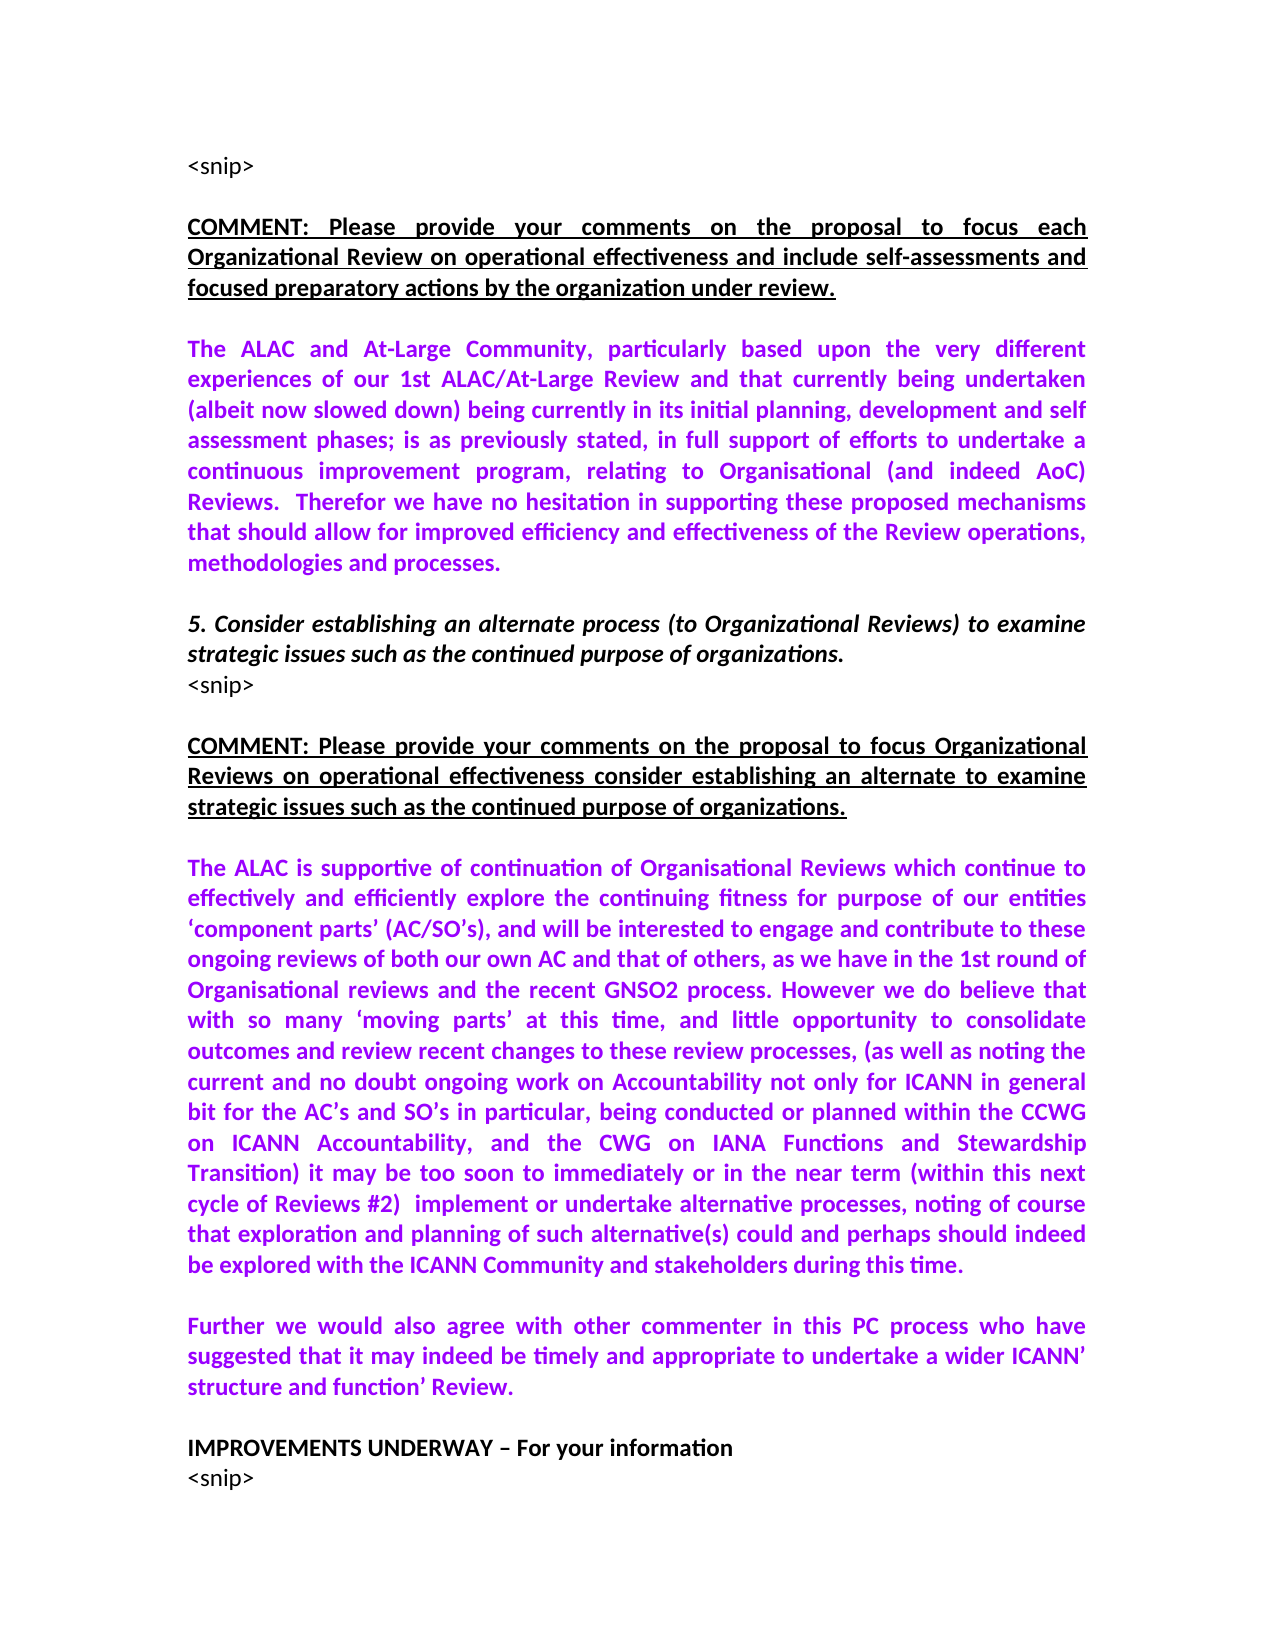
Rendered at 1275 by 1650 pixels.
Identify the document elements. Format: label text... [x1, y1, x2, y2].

text Further we would also agree with other commenter in this PC process who have suggested that it may indeed be timely and appropriate to undertake a wider ICANN’ structure and function’ Review. [187, 1310, 1087, 1401]
text The ALAC is supportive of continuation of Organisational Reviews which continue to effectively and efficiently explore the continuing fitness for purpose of our entities ‘component parts’ (AC/SO’s), and will be interested to engage and contribute to these ongoing reviews of both our own AC and that of others, as we have in the 1st round of Organisational reviews and the recent GNSO2 process. However we do believe that with so many ‘moving parts’ at this time, and little opportunity to consolidate outcomes and review recent changes to these review processes, (as well as noting the current and no doubt ongoing work on Accountability not only for ICANN in general bit for the AC’s and SO’s in particular, being conducted or planned within the CCWG on ICANN Accountability, and the CWG on IANA Functions and Stewardship Transition) it may be too soon to immediately or in the near term (within this next cycle of Reviews #2) implement or undertake alternative processes, noting of course that exploration and planning of such alternative(s) could and perhaps should indeed be explored with the ICANN Community and stakeholders during this time. [187, 852, 1087, 1279]
text COMMENT: Please provide your comments on the proposal to focus each Organizational Review on operational effectiveness and include self-assessments and focused preparatory actions by the organization under review. [187, 211, 1087, 237]
text <snip> [187, 669, 1087, 699]
text <snip> [187, 150, 1087, 181]
text COMMENT: Please provide your comments on the proposal to focus Organizational Reviews on operational effectiveness consider establishing an alternate to examine strategic issues such as the continued purpose of organizations. [187, 757, 1087, 786]
text COMMENT: Please provide your comments on the proposal to focus Organizational Reviews on operational effectiveness consider establishing an alternate to examine strategic issues such as the continued purpose of organizations. [187, 787, 1087, 821]
text The ALAC and At-Large Community, particularly based upon the very different experiences of our 1st ALAC/At-Large Review and that currently being undertaken (albeit now slowed down) being currently in its initial planning, development and self assessment phases; is as previously stated, in full support of efforts to undertake a continuous improvement program, relating to Organisational (and indeed AoC) Reviews. Therefor we have no hesitation in supporting these proposed mechanisms that should allow for improved efficiency and effectiveness of the Review operations, methodologies and processes. [187, 333, 1087, 577]
text IMPROVEMENTS UNDERWAY – For your information [187, 1432, 1087, 1462]
text 5. Consider establishing an alternate process (to Organizational Reviews) to examine strategic issues such as the continued purpose of organizations. [187, 608, 1087, 669]
text <snip> [187, 1462, 1087, 1493]
text COMMENT: Please provide your comments on the proposal to focus Organizational Reviews on operational effectiveness consider establishing an alternate to examine strategic issues such as the continued purpose of organizations. [187, 730, 1087, 756]
text COMMENT: Please provide your comments on the proposal to focus each Organizational Review on operational effectiveness and include self-assessments and focused preparatory actions by the organization under review. [187, 238, 1087, 268]
text COMMENT: Please provide your comments on the proposal to focus each Organizational Review on operational effectiveness and include self-assessments and focused preparatory actions by the organization under review. [187, 269, 1087, 303]
